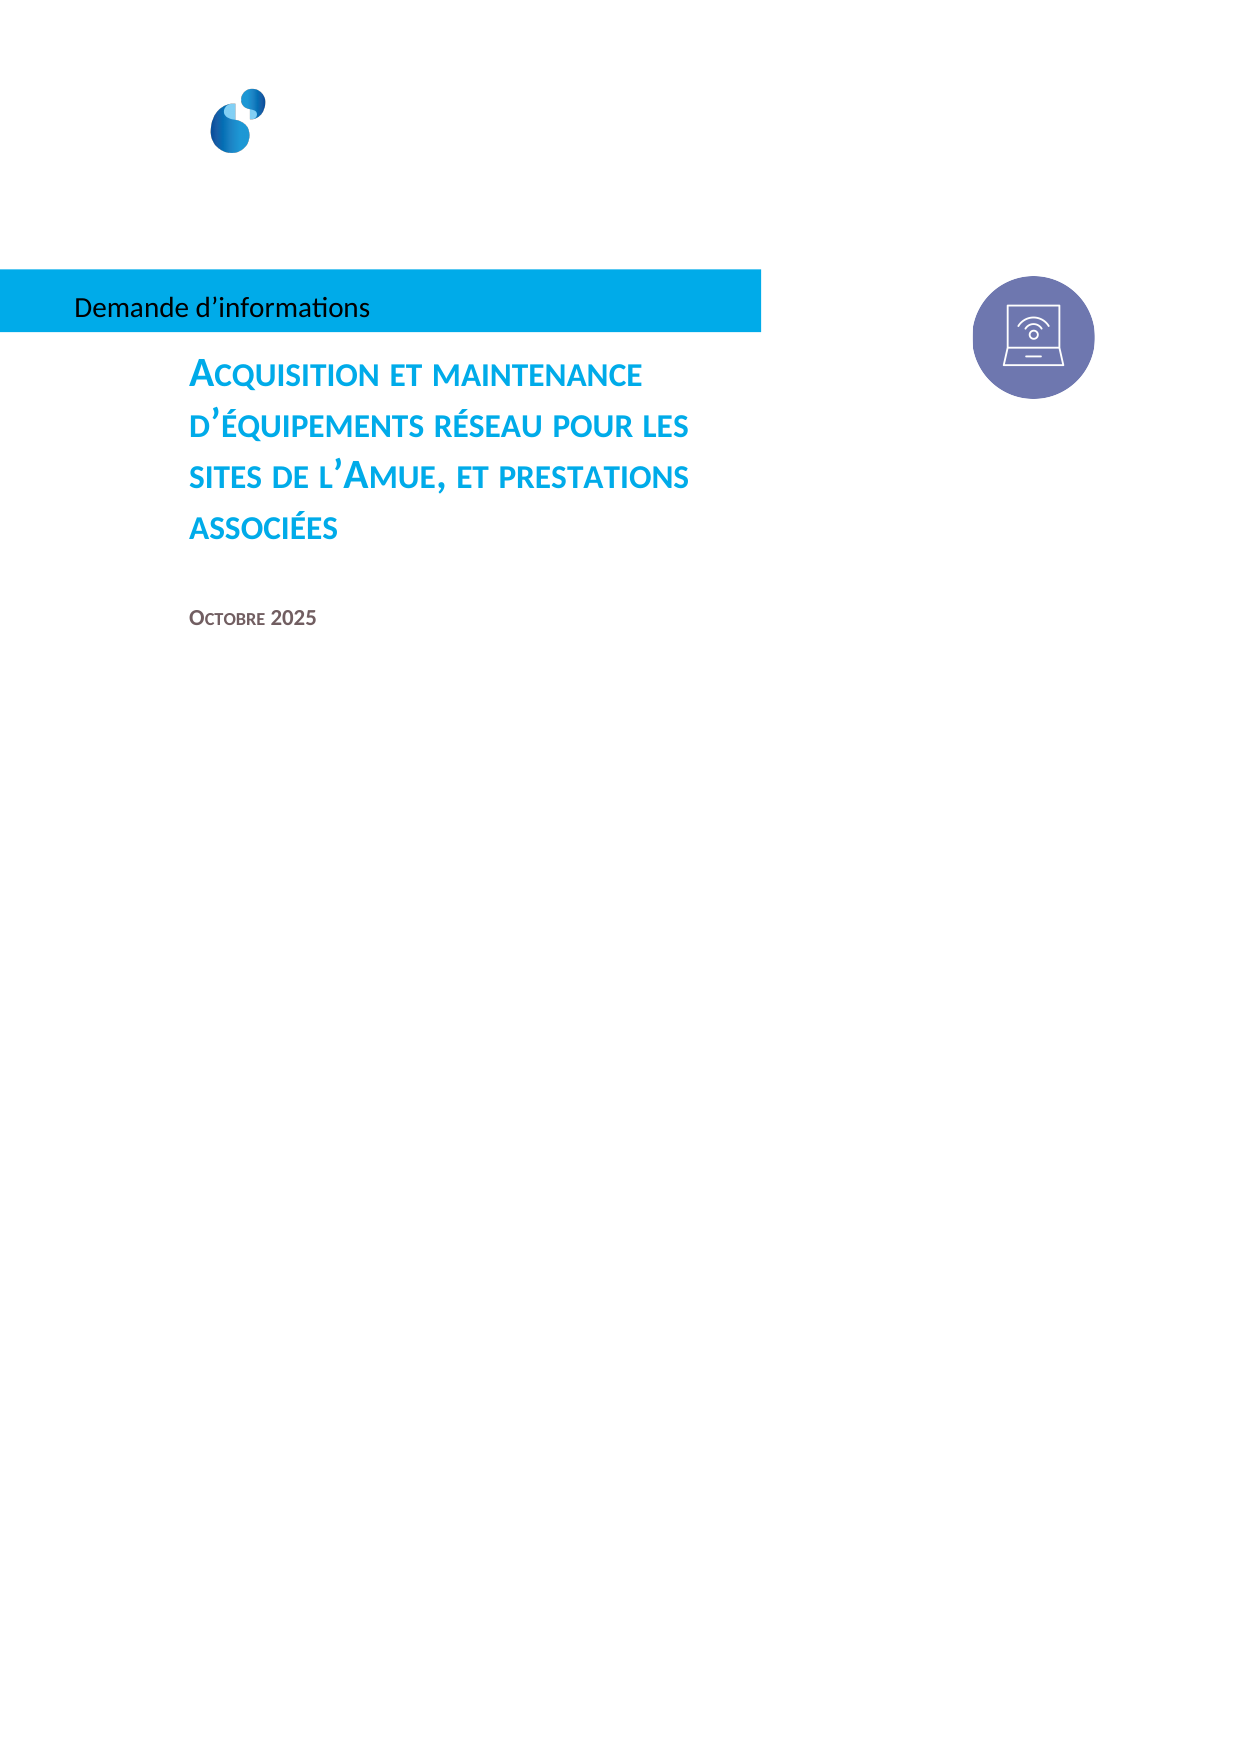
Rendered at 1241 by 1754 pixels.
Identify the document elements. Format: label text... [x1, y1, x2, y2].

picture [188, 71, 283, 171]
picture [972, 276, 1095, 399]
text Octobre 2025 [189, 603, 1134, 631]
text Acquisition et maintenance d’équipements réseau pour les sites de l’Amue, et prestations associées [189, 223, 765, 549]
